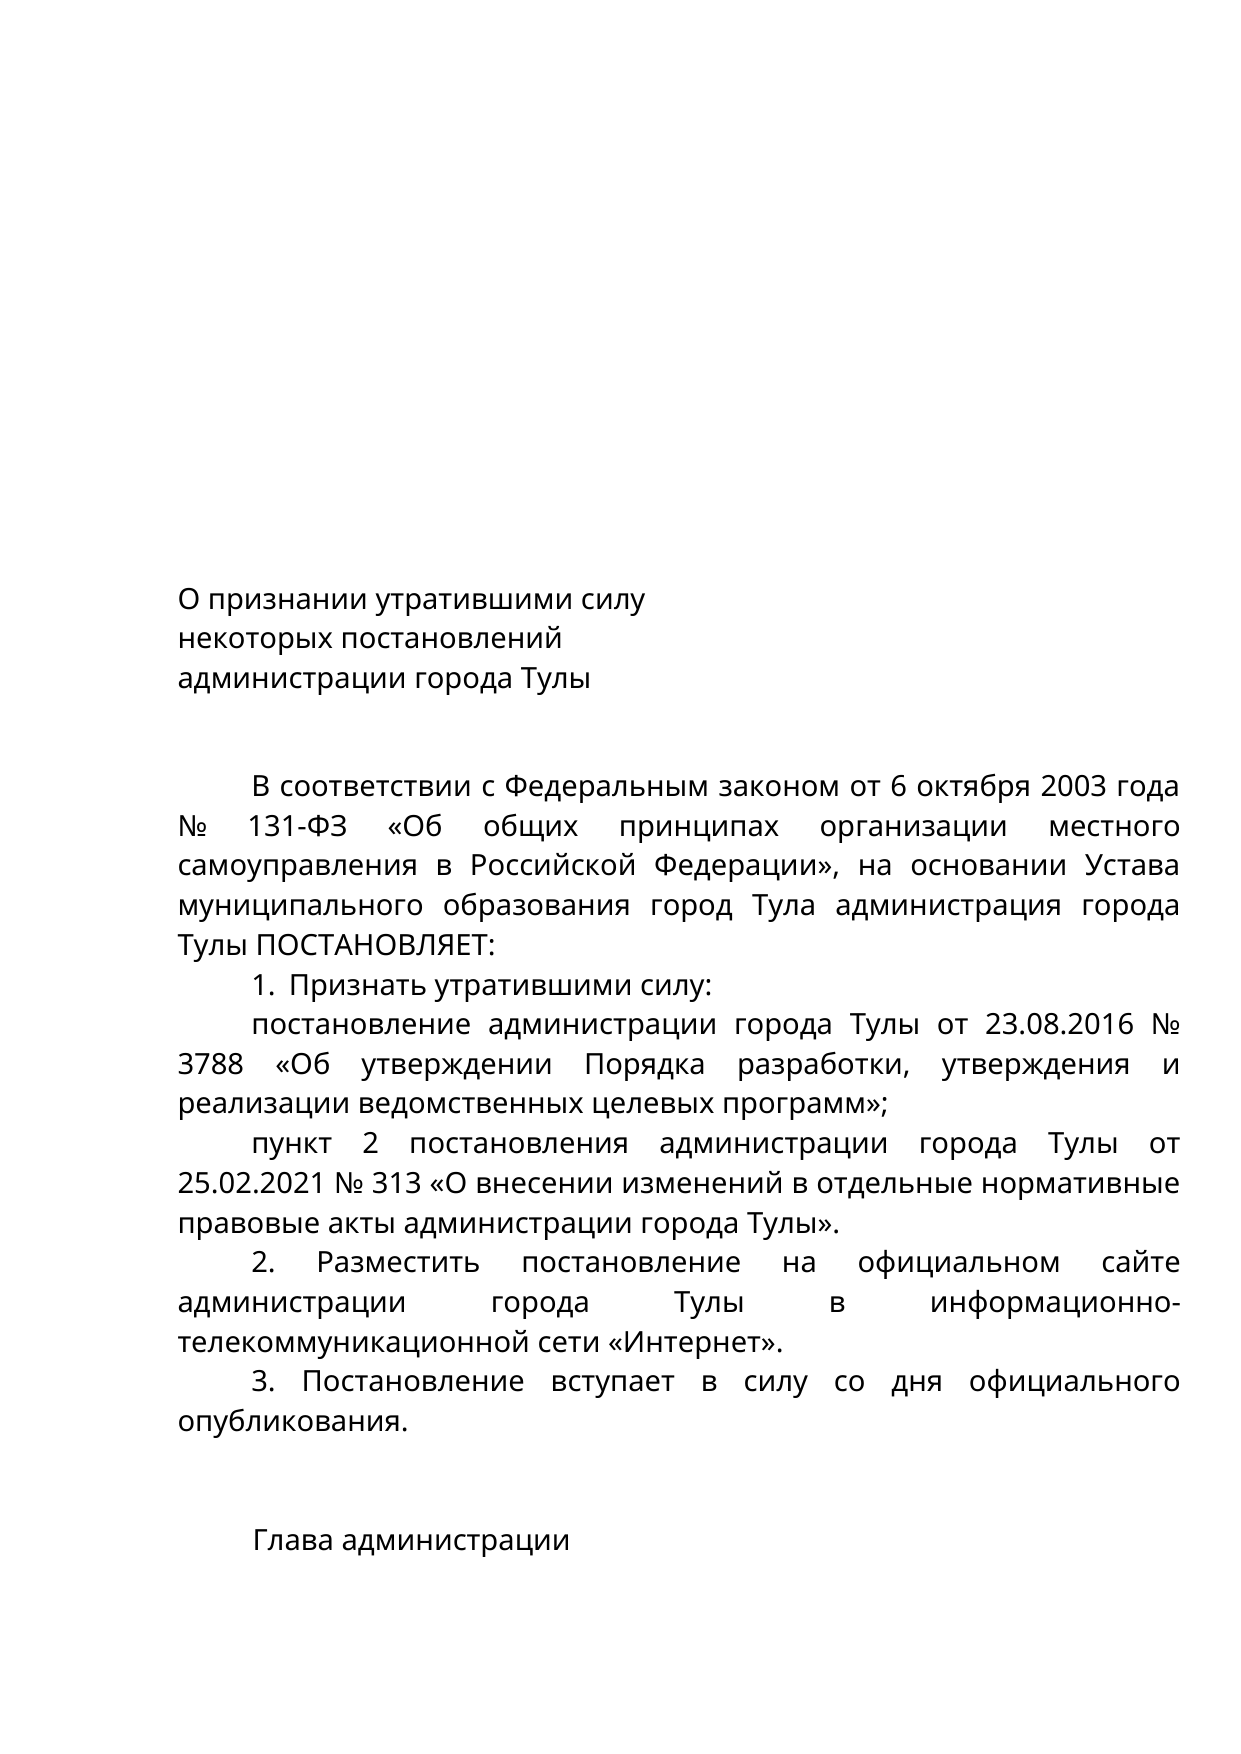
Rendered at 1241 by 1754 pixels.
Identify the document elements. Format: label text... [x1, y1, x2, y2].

text администрации города Тулы [177, 657, 1181, 697]
text некоторых постановлений [177, 618, 1181, 657]
text 3. Постановление вступает в силу со дня официального опубликования. [177, 1361, 1181, 1440]
text Глава администрации [177, 1519, 1181, 1559]
text В соответствии с Федеральным законом от 6 октября 2003 года № 131-ФЗ «Об общих принципах организации местного самоуправления в Российской Федерации», на основании Устава муниципального образования город Тула администрация города Тулы ПОСТАНОВЛЯЕТ: [177, 765, 1181, 964]
text О признании утратившими силу [177, 578, 1181, 618]
list постановление администрации города Тулы от 23.08.2016 № 3788 «Об утверждении Порядка разработки, утверждения и реализации ведомственных целевых программ»; [177, 1003, 1181, 1122]
list пункт 2 постановления администрации города Тулы от 25.02.2021 № 313 «О внесении изменений в отдельные нормативные правовые акты администрации города Тулы». [177, 1122, 1181, 1242]
text 2. Разместить постановление на официальном сайте администрации города Тулы в информационно-телекоммуникационной сети «Интернет». [177, 1242, 1181, 1361]
title Признать утратившими силу: [251, 964, 1181, 1003]
